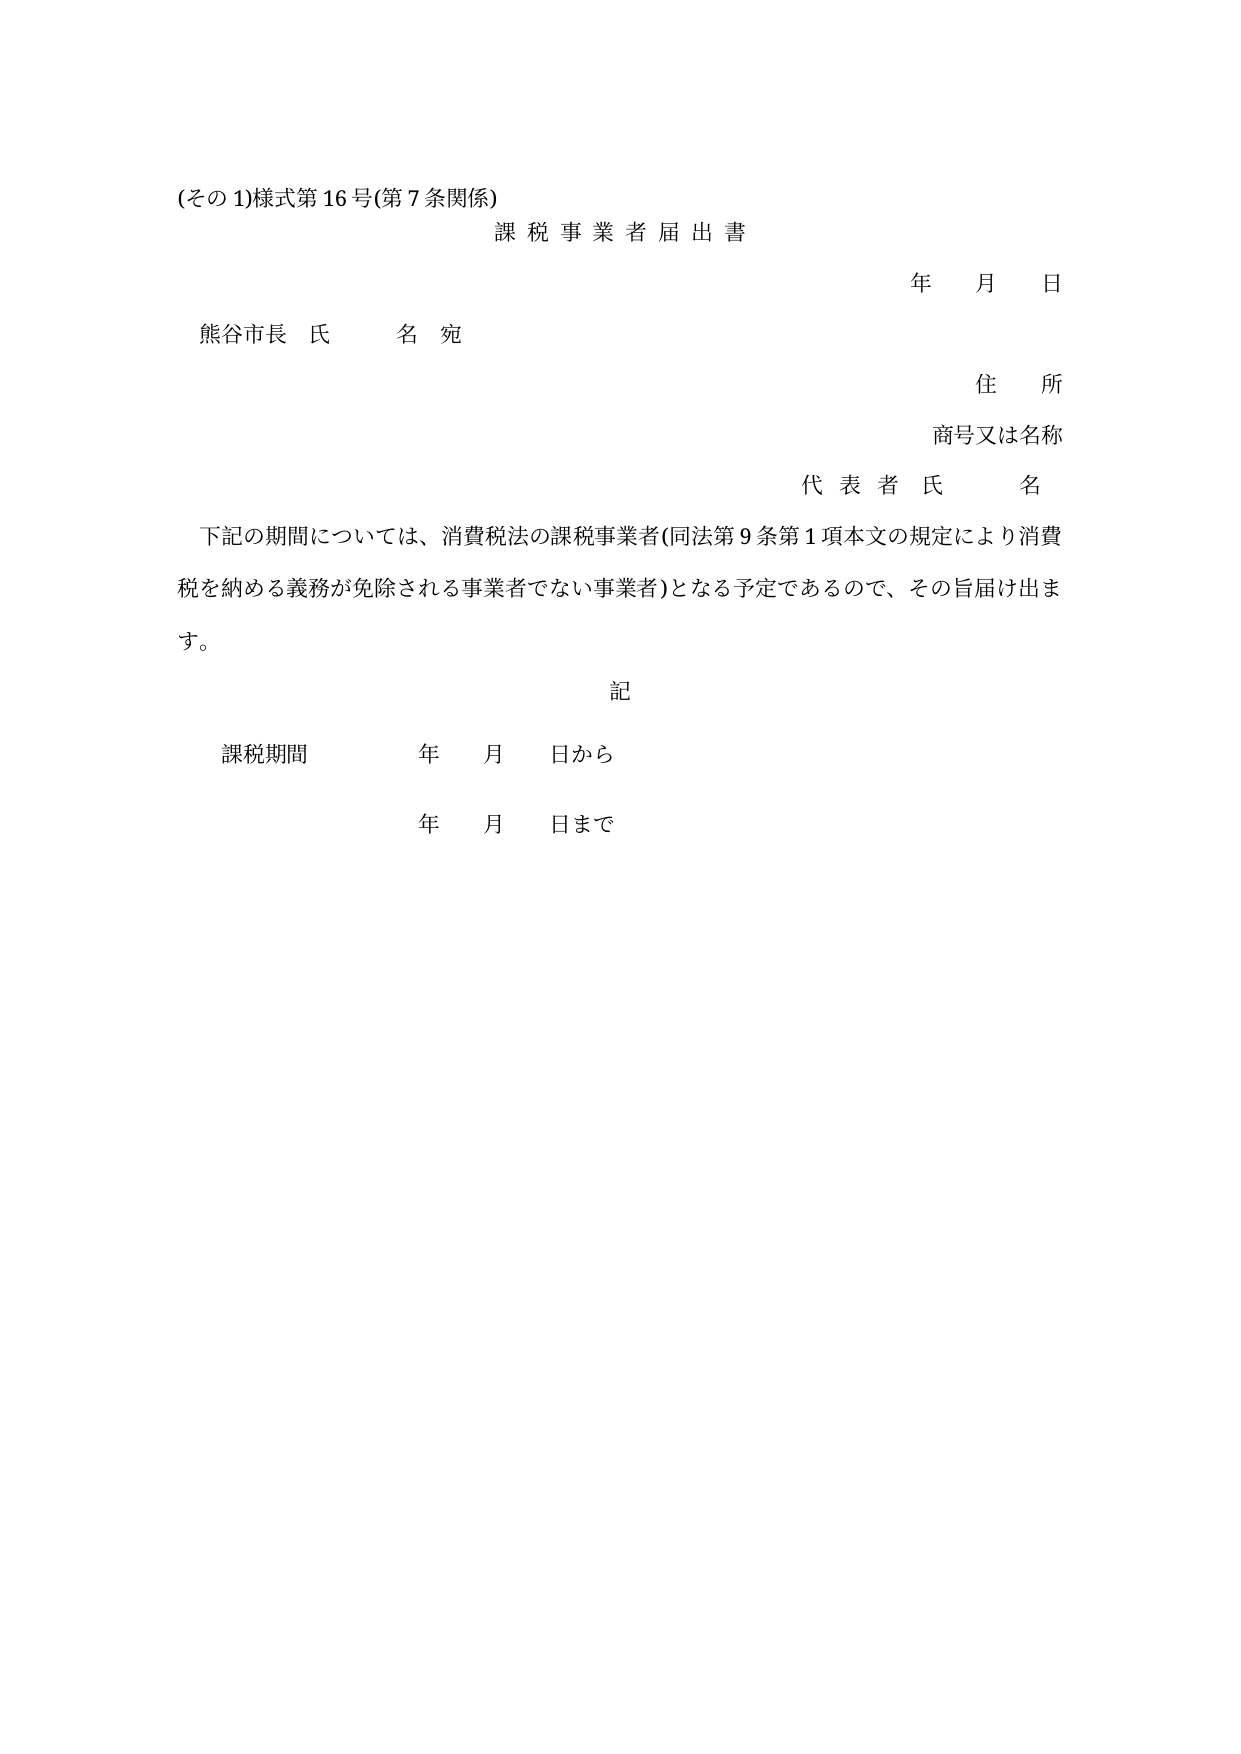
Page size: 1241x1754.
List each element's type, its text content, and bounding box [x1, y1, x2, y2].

text 熊谷市長 氏名 宛 [177, 315, 1063, 350]
text 年 月 日まで [177, 806, 1063, 841]
text 住所 [177, 366, 1063, 401]
text 課税事業者届出書 [177, 214, 1063, 249]
text 記 [177, 673, 1063, 708]
text 年 月 日 [177, 264, 1063, 299]
text 課税期間 年 月 日から [177, 736, 1063, 771]
text 代表者 氏名 [177, 467, 1041, 502]
text 下記の期間については、消費税法の課税事業者(同法第9条第1項本文の規定により消費税を納める義務が免除される事業者でない事業者)となる予定であるので、その旨届け出ます。 [177, 518, 1063, 657]
text (その1)様式第16号(第7条関係) [177, 179, 1063, 214]
text 商号又は名称 [177, 416, 1063, 451]
